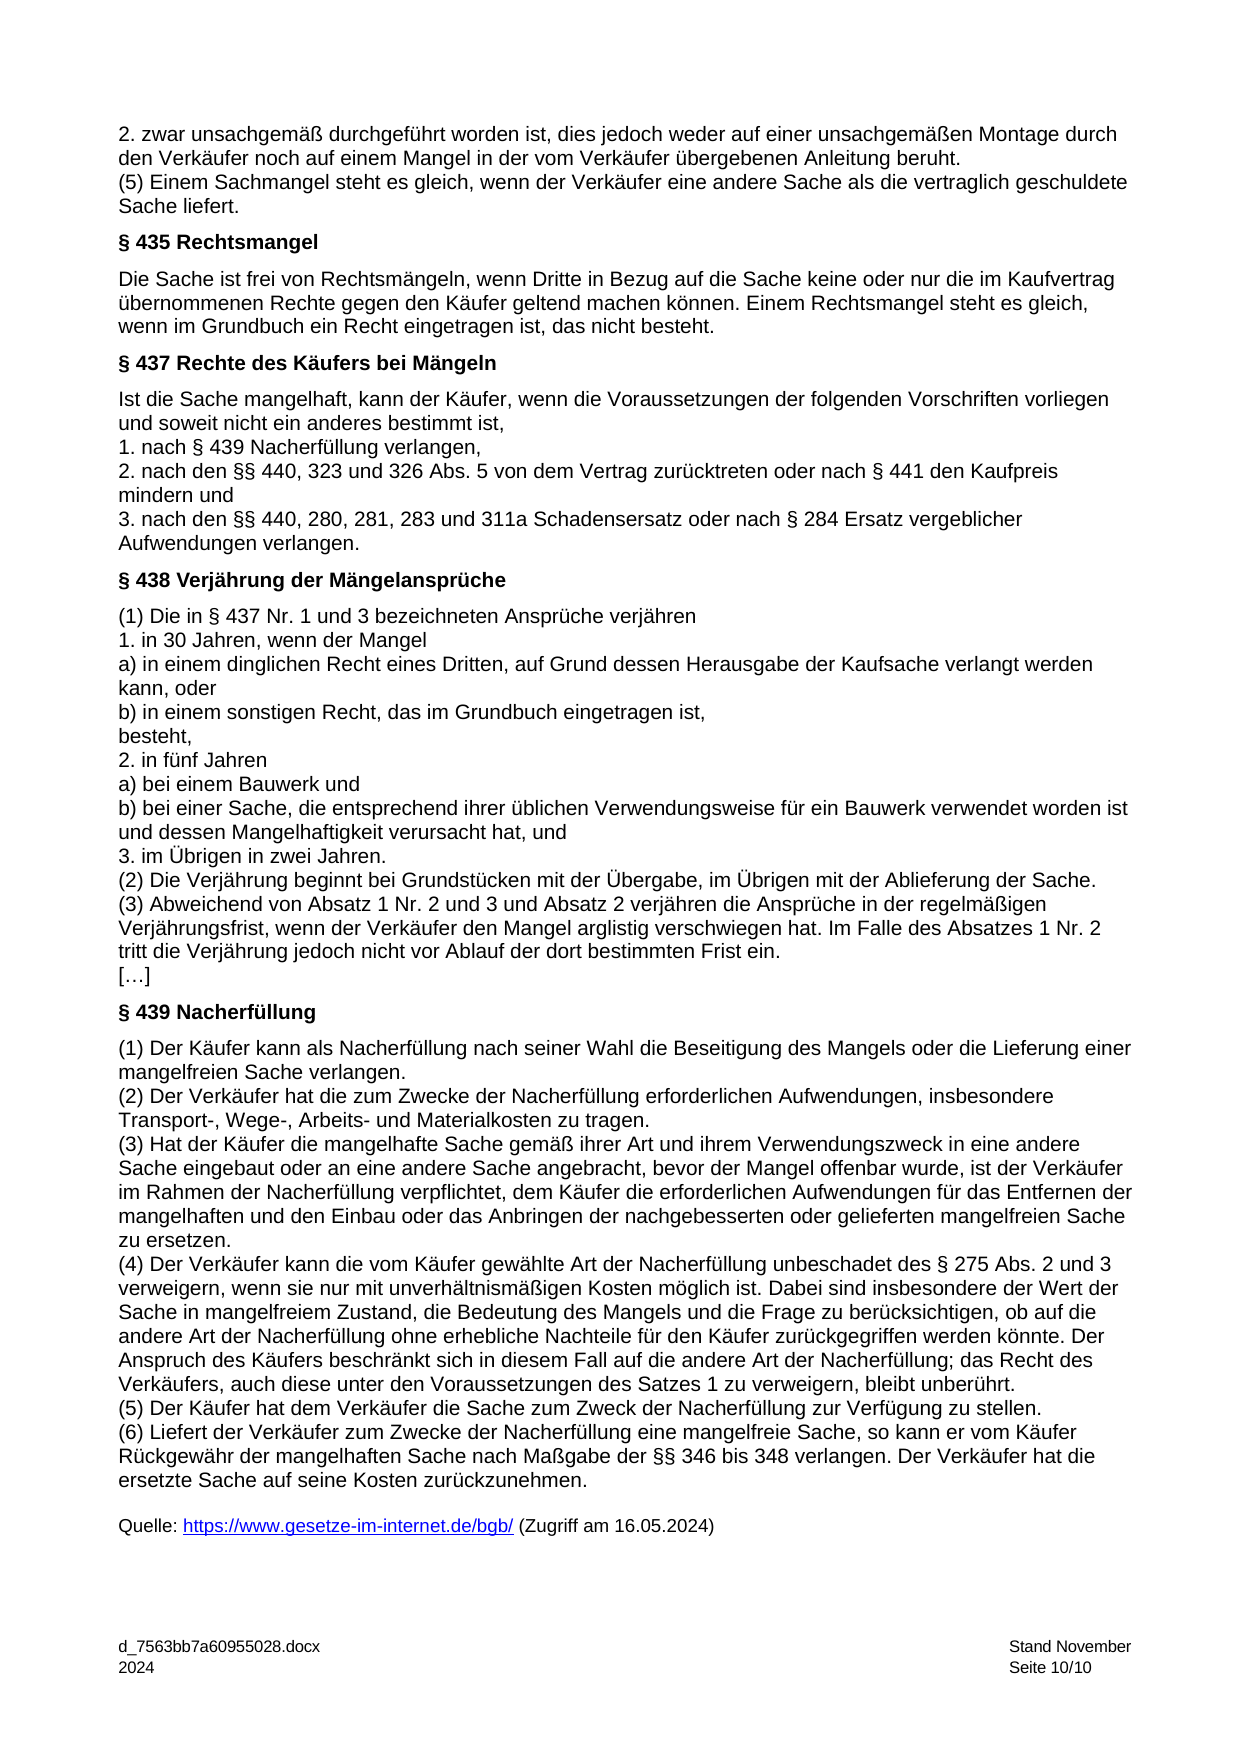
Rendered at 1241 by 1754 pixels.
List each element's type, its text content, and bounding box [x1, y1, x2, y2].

text (1) Der Käufer kann als Nacherfüllung nach seiner Wahl die Beseitigung des Mangels oder die Lieferung einer mangelfreien Sache verlangen. [118, 1036, 1134, 1084]
text (6) Liefert der Verkäufer zum Zwecke der Nacherfüllung eine mangelfreie Sache, so kann er vom Käufer Rückgewähr der mangelhaften Sache nach Maßgabe der §§ 346 bis 348 verlangen. Der Verkäufer hat die ersetzte Sache auf seine Kosten zurückzunehmen. [118, 1419, 1134, 1491]
text Ist die Sache mangelhaft, kann der Käufer, wenn die Voraussetzungen der folgenden Vorschriften vorliegen und soweit nicht ein anderes bestimmt ist, [118, 387, 1134, 435]
text (5) Einem Sachmangel steht es gleich, wenn der Verkäufer eine andere Sache als die vertraglich geschuldete Sache liefert. [118, 169, 1134, 217]
text § 437 Rechte des Käufers bei Mängeln [118, 351, 1134, 375]
text (4) Der Verkäufer kann die vom Käufer gewählte Art der Nacherfüllung unbeschadet des § 275 Abs. 2 und 3 verweigern, wenn sie nur mit unverhältnismäßigen Kosten möglich ist. Dabei sind insbesondere der Wert der Sache in mangelfreiem Zustand, die Bedeutung des Mangels und die Frage zu berücksichtigen, ob auf die andere Art der Nacherfüllung ohne erhebliche Nachteile für den Käufer zurückgegriffen werden könnte. Der Anspruch des Käufers beschränkt sich in diesem Fall auf die andere Art der Nacherfüllung; das Recht des Verkäufers, auch diese unter den Voraussetzungen des Satzes 1 zu verweigern, bleibt unberührt. [118, 1252, 1134, 1396]
text 1. nach § 439 Nacherfüllung verlangen, [118, 435, 1134, 459]
text 2. nach den §§ 440, 323 und 326 Abs. 5 von dem Vertrag zurücktreten oder nach § 441 den Kaufpreis mindern und [118, 459, 1134, 507]
text § 435 Rechtsmangel [118, 230, 1134, 254]
text b) in einem sonstigen Recht, das im Grundbuch eingetragen ist, [118, 700, 1134, 724]
text 3. im Übrigen in zwei Jahren. [118, 843, 1134, 867]
text 2. in fünf Jahren [118, 748, 1134, 772]
text (2) Die Verjährung beginnt bei Grundstücken mit der Übergabe, im Übrigen mit der Ablieferung der Sache. [118, 867, 1134, 891]
text Quelle: https://www.gesetze-im-internet.de/bgb/ (Zugriff am 16.05.2024) [118, 1515, 1134, 1537]
text b) bei einer Sache, die entsprechend ihrer üblichen Verwendungsweise für ein Bauwerk verwendet worden ist und dessen Mangelhaftigkeit verursacht hat, und [118, 796, 1134, 843]
text a) bei einem Bauwerk und [118, 772, 1134, 796]
text […] [118, 963, 1134, 987]
text (1) Die in § 437 Nr. 1 und 3 bezeichneten Ansprüche verjähren [118, 604, 1134, 628]
text § 439 Nacherfüllung [118, 1000, 1134, 1024]
text 2. zwar unsachgemäß durchgeführt worden ist, dies jedoch weder auf einer unsachgemäßen Montage durch den Verkäufer noch auf einem Mangel in der vom Verkäufer übergebenen Anleitung beruht. [118, 122, 1134, 169]
text (5) Der Käufer hat dem Verkäufer die Sache zum Zweck der Nacherfüllung zur Verfügung zu stellen. [118, 1396, 1134, 1419]
text besteht, [118, 724, 1134, 748]
text Die Sache ist frei von Rechtsmängeln, wenn Dritte in Bezug auf die Sache keine oder nur die im Kaufvertrag übernommenen Rechte gegen den Käufer geltend machen können. Einem Rechtsmangel steht es gleich, wenn im Grundbuch ein Recht eingetragen ist, das nicht besteht. [118, 266, 1134, 338]
text (3) Hat der Käufer die mangelhafte Sache gemäß ihrer Art und ihrem Verwendungszweck in eine andere Sache eingebaut oder an eine andere Sache angebracht, bevor der Mangel offenbar wurde, ist der Verkäufer im Rahmen der Nacherfüllung verpflichtet, dem Käufer die erforderlichen Aufwendungen für das Entfernen der mangelhaften und den Einbau oder das Anbringen der nachgebesserten oder gelieferten mangelfreien Sache zu ersetzen. [118, 1132, 1134, 1252]
text § 438 Verjährung der Mängelansprüche [118, 567, 1134, 591]
text 1. in 30 Jahren, wenn der Mangel [118, 628, 1134, 652]
text (2) Der Verkäufer hat die zum Zwecke der Nacherfüllung erforderlichen Aufwendungen, insbesondere Transport-, Wege-, Arbeits- und Materialkosten zu tragen. [118, 1084, 1134, 1132]
text (3) Abweichend von Absatz 1 Nr. 2 und 3 und Absatz 2 verjähren die Ansprüche in der regelmäßigen Verjährungsfrist, wenn der Verkäufer den Mangel arglistig verschwiegen hat. Im Falle des Absatzes 1 Nr. 2 tritt die Verjährung jedoch nicht vor Ablauf der dort bestimmten Frist ein. [118, 891, 1134, 963]
text a) in einem dinglichen Recht eines Dritten, auf Grund dessen Herausgabe der Kaufsache verlangt werden kann, oder [118, 652, 1134, 700]
text 3. nach den §§ 440, 280, 281, 283 und 311a Schadensersatz oder nach § 284 Ersatz vergeblicher Aufwendungen verlangen. [118, 507, 1134, 555]
